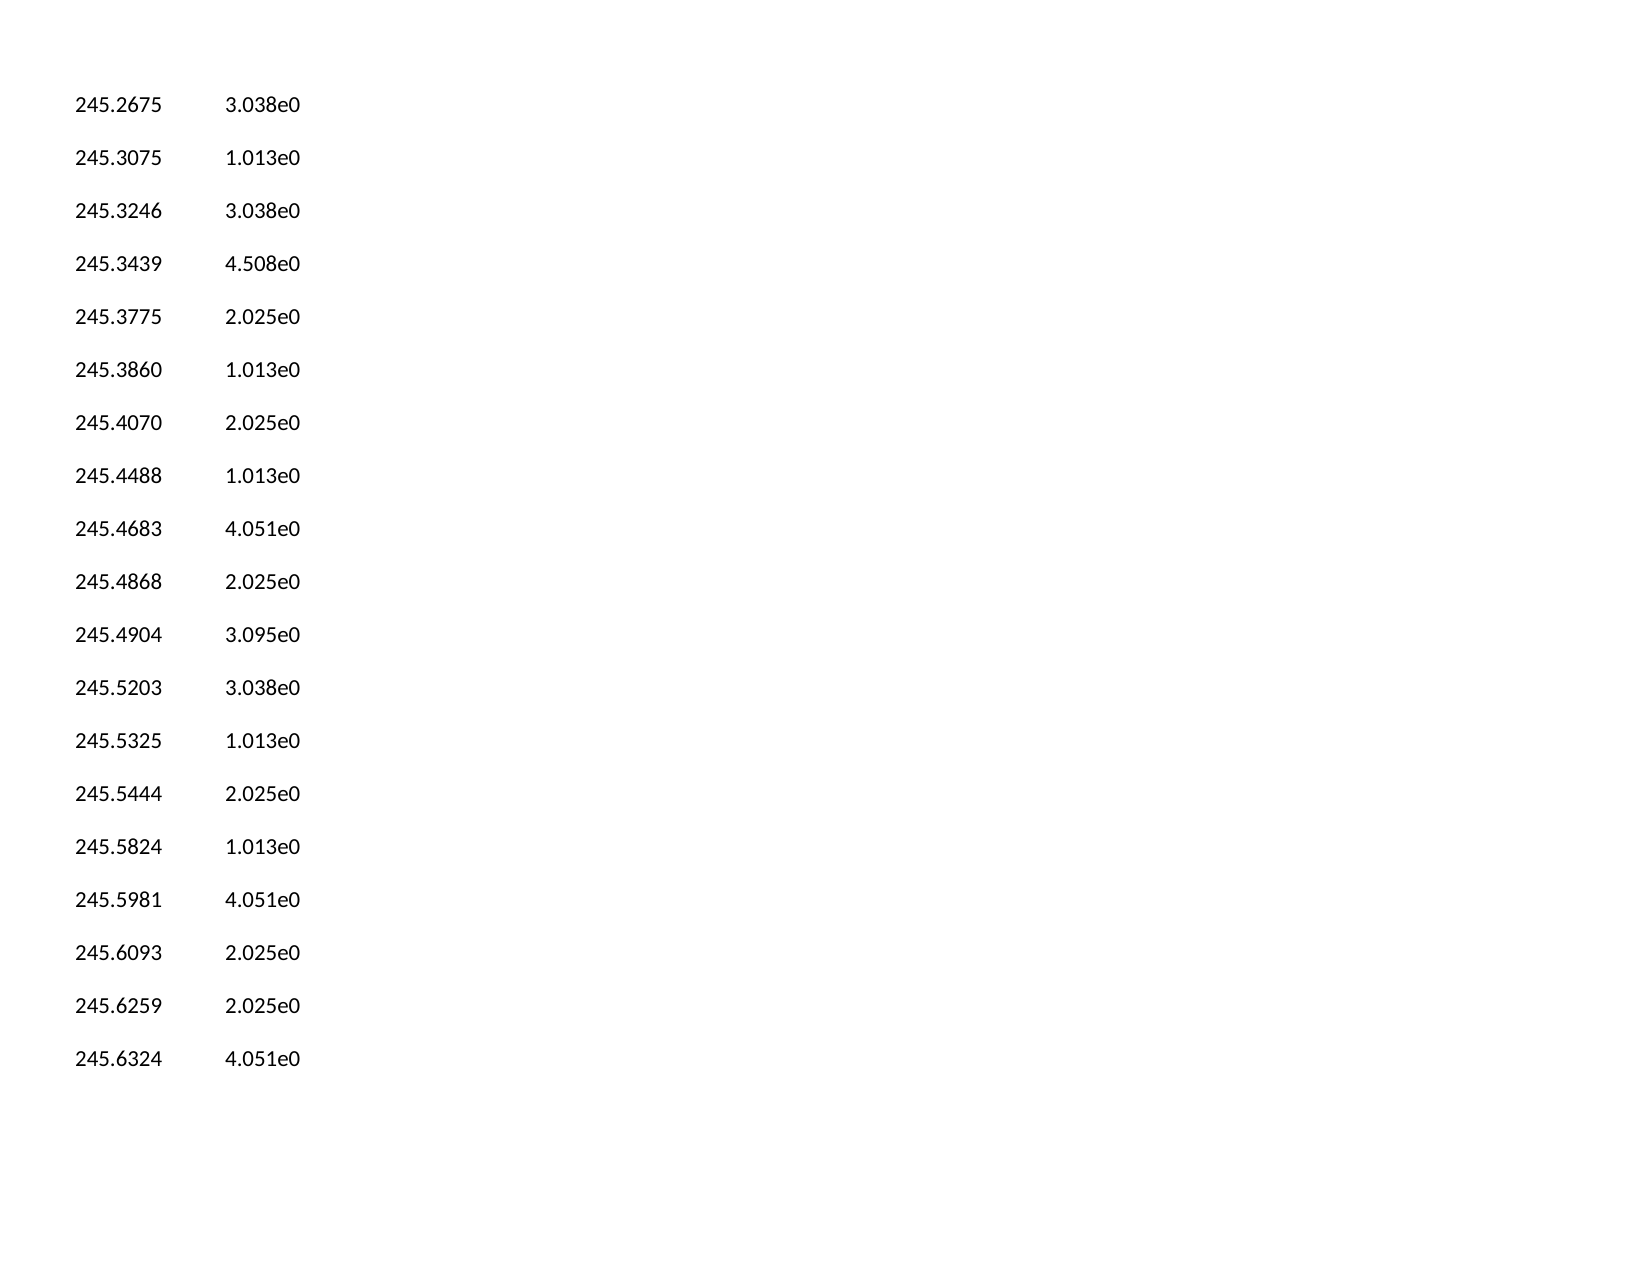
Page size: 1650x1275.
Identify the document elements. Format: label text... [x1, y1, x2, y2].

text 245.3246 3.038e0 [75, 196, 1563, 224]
text 245.6093 2.025e0 [75, 938, 1563, 966]
text 245.3775 2.025e0 [75, 302, 1563, 330]
text 245.4488 1.013e0 [75, 461, 1563, 489]
text 245.2675 3.038e0 [75, 90, 1563, 118]
text 245.4683 4.051e0 [75, 514, 1563, 542]
text 245.6324 4.051e0 [75, 1044, 1563, 1072]
text 245.4070 2.025e0 [75, 408, 1563, 436]
text 245.4904 3.095e0 [75, 620, 1563, 648]
text 245.5824 1.013e0 [75, 832, 1563, 860]
text 245.3075 1.013e0 [75, 143, 1563, 171]
text 245.3439 4.508e0 [75, 249, 1563, 277]
text 245.6259 2.025e0 [75, 991, 1563, 1019]
text 245.5203 3.038e0 [75, 673, 1563, 701]
text 245.5325 1.013e0 [75, 726, 1563, 754]
text 245.5981 4.051e0 [75, 885, 1563, 913]
text 245.5444 2.025e0 [75, 779, 1563, 807]
text 245.4868 2.025e0 [75, 567, 1563, 595]
text 245.3860 1.013e0 [75, 355, 1563, 383]
